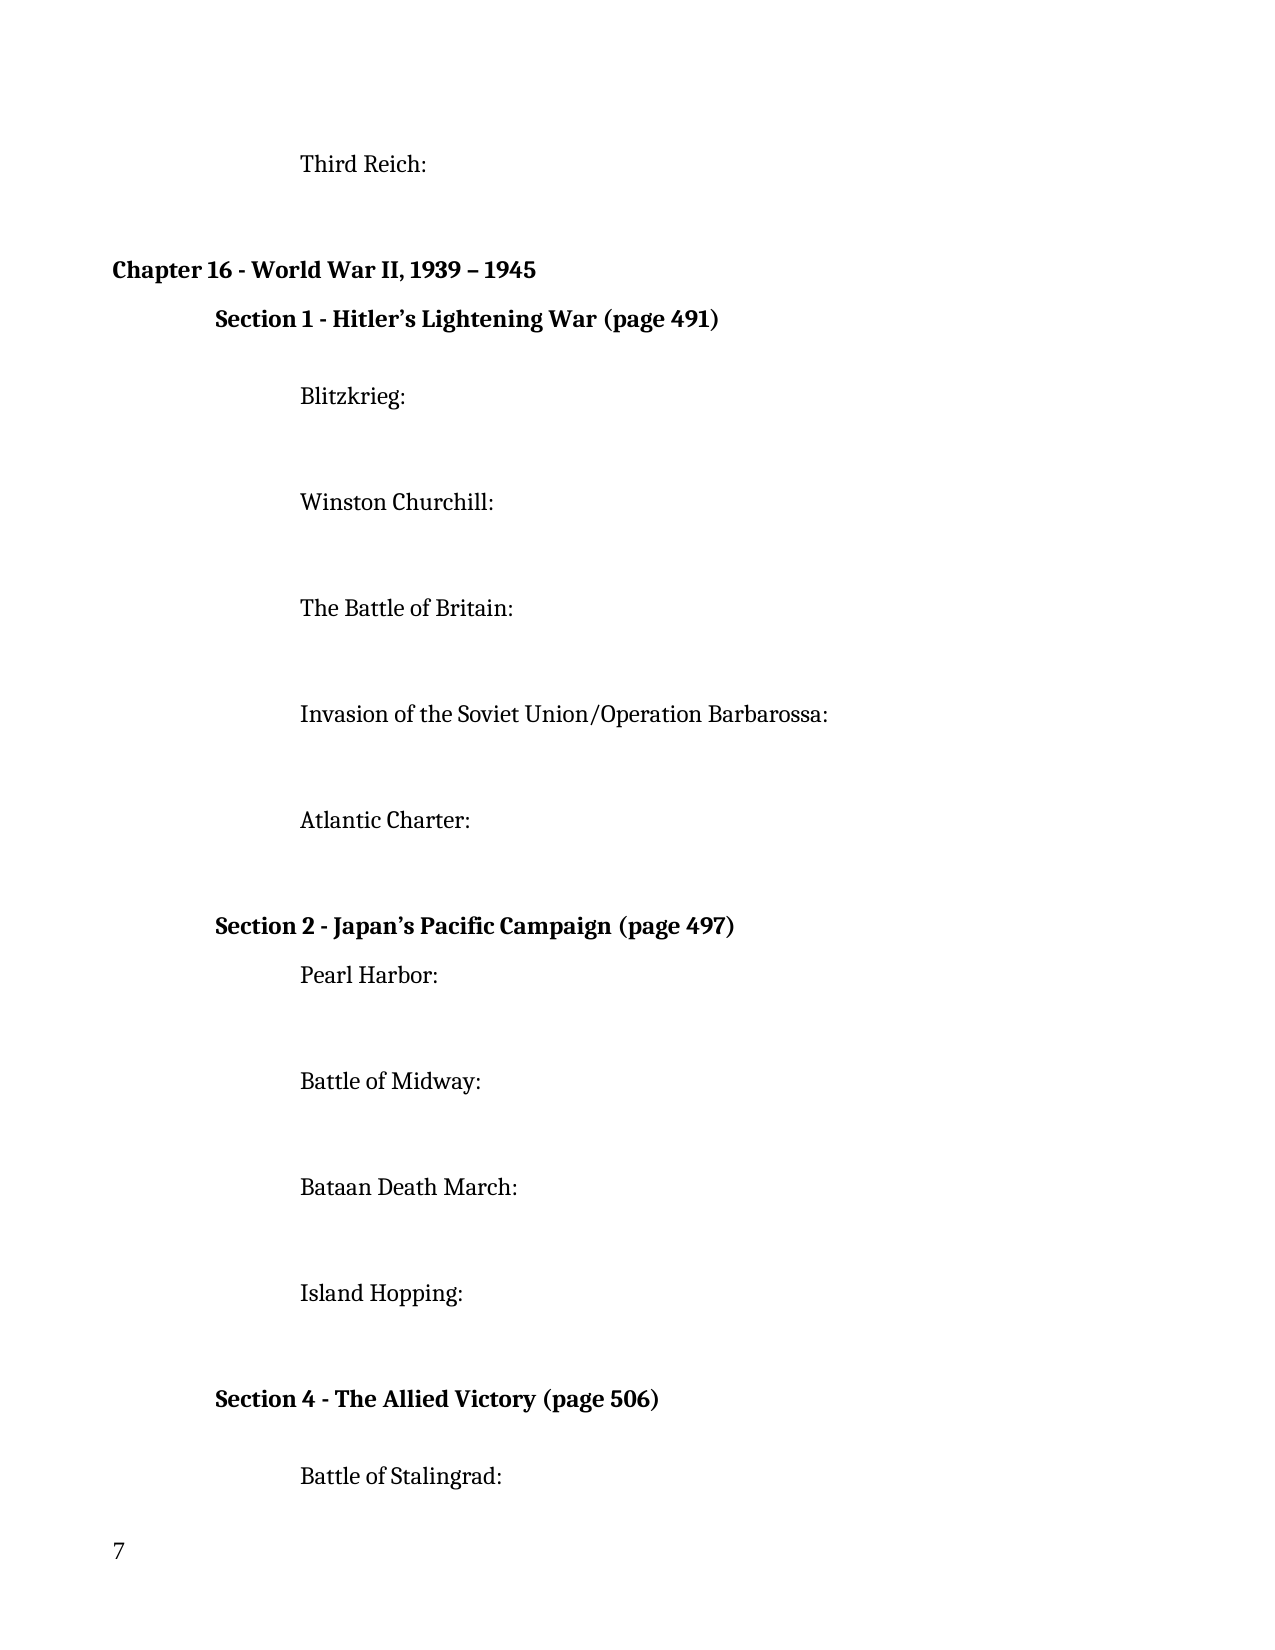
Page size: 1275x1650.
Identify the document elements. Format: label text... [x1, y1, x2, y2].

text Battle of Stalingrad: [112, 1469, 1162, 1488]
text Island Hopping: [112, 1285, 1162, 1305]
text Battle of Midway: [112, 1073, 1162, 1093]
text Section 2 - Japan’s Pacific Campaign (page 497) [112, 919, 335, 938]
text Section 1 - Hitler’s Lightening War (page 491) [607, 311, 1162, 331]
text Bataan Death March: [112, 1179, 1162, 1199]
text Blitzkrieg: [112, 388, 1162, 408]
text Section 4 - The Allied Victory (page 506) [112, 1391, 549, 1411]
text Winston Churchill: [112, 494, 1162, 514]
text Pearl Harbor: [112, 967, 1162, 987]
text Third Reich: [112, 157, 1162, 176]
text Section 4 - The Allied Victory (page 506) [546, 1391, 1162, 1411]
text Section 2 - Japan’s Pacific Campaign (page 497) [622, 919, 1162, 938]
text Invasion of the Soviet Union/Operation Barbarossa: [112, 707, 1162, 726]
text Chapter 16 - World War II, 1939 – 1945 [112, 263, 1162, 282]
text The Battle of Britain: [112, 601, 1162, 620]
text Section 1 - Hitler’s Lightening War (page 491) [112, 311, 610, 331]
text Section 2 - Japan’s Pacific Campaign (page 497) [337, 919, 625, 938]
text Atlantic Charter: [112, 813, 1162, 832]
